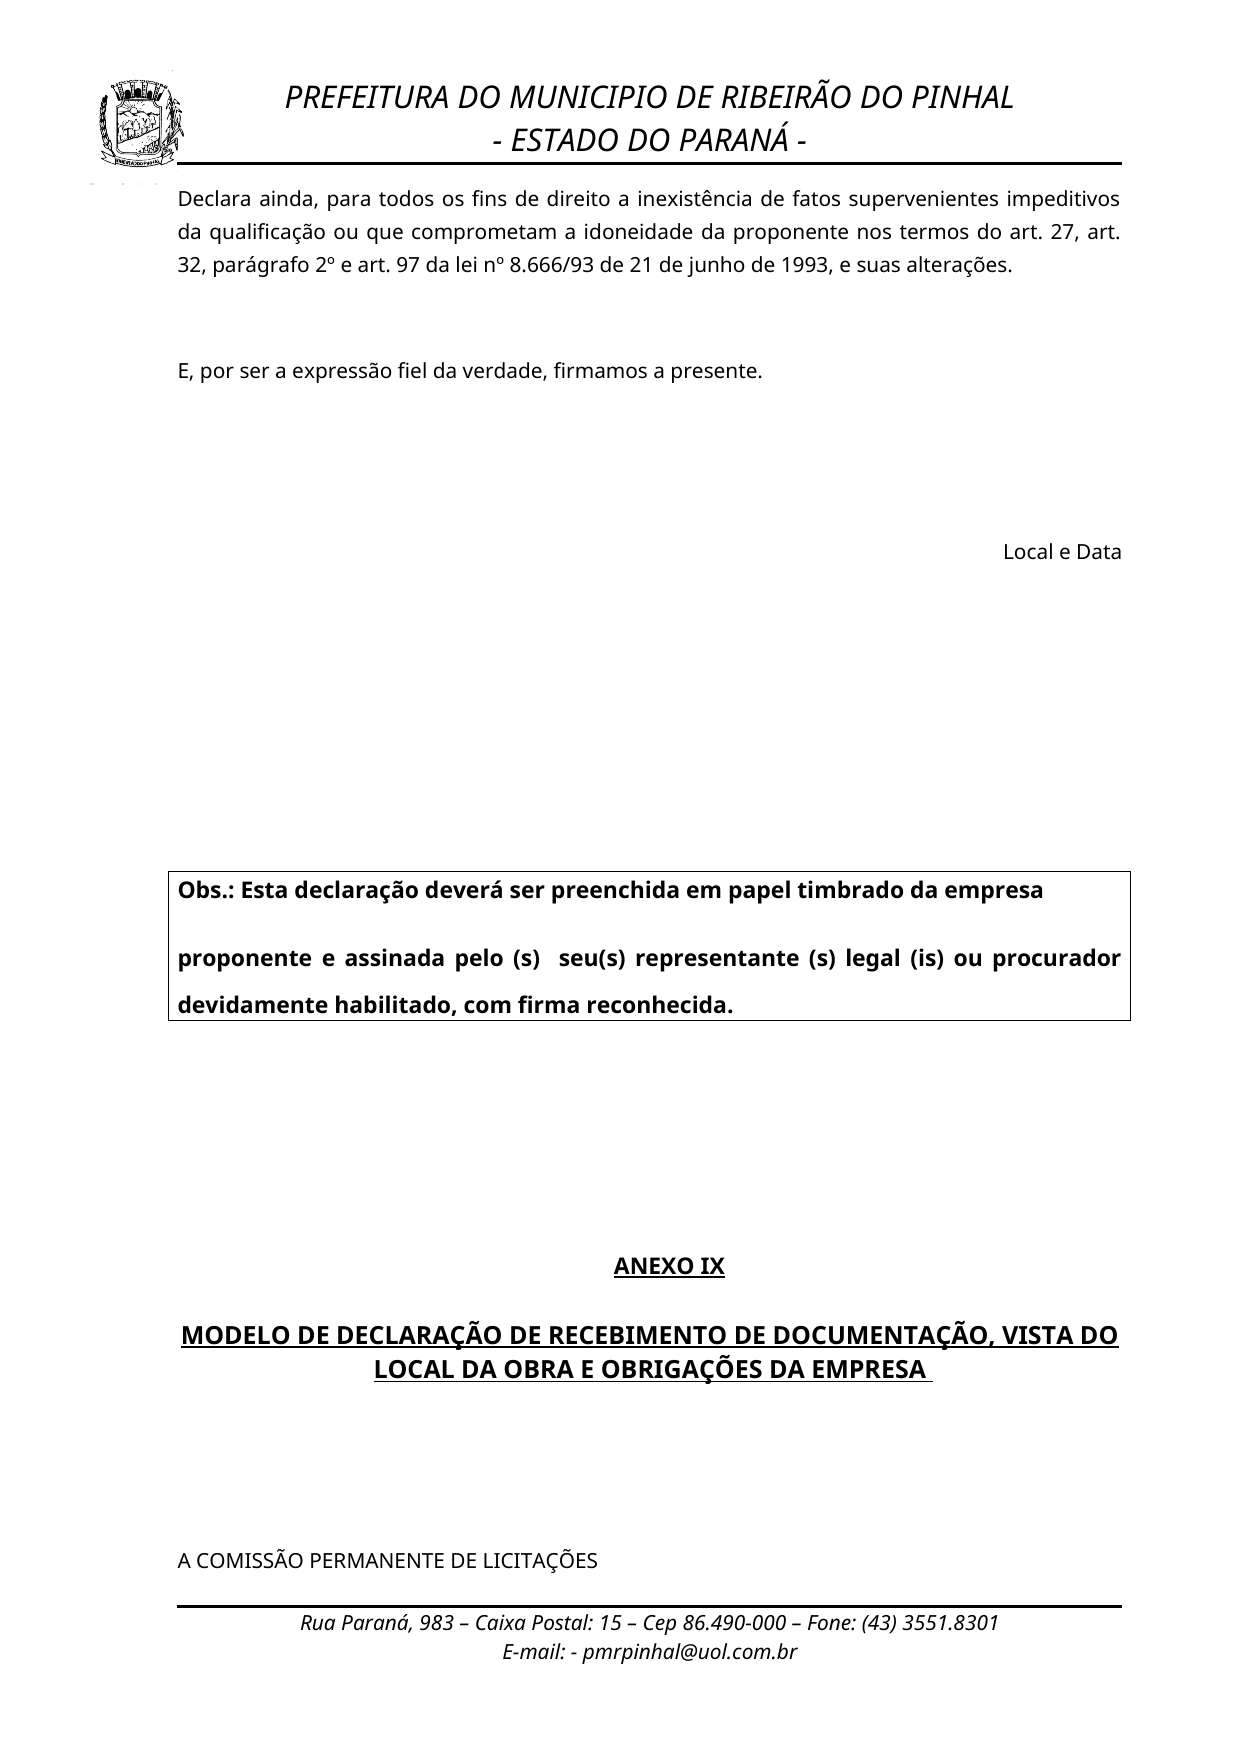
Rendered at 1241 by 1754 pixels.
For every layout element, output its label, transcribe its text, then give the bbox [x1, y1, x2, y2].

text A COMISSÃO PERMANENTE DE LICITAÇÕES [177, 1546, 1122, 1574]
text Local e Data [295, 537, 1122, 565]
text proponente e assinada pelo (s) seu(s) representante (s) legal (is) ou procurador devidamente habilitado, com firma reconhecida. [169, 939, 1130, 1020]
picture [83, 65, 202, 185]
text E, por ser a expressão fiel da verdade, firmamos a presente. [177, 357, 1122, 385]
text Declara ainda, para todos os fins de direito a inexistência de fatos supervenientes impeditivos da qualificação ou que comprometam a idoneidade da proponente nos termos do art. 27, art. 32, parágrafo 2º e art. 97 da lei nº 8.666/93 de 21 de junho de 1993, e suas alterações. [177, 184, 1122, 278]
text Obs.: Esta declaração deverá ser preenchida em papel timbrado da empresa [169, 872, 1130, 906]
subtitle MODELO DE DECLARAÇÃO DE RECEBIMENTO DE DOCUMENTAÇÃO, VISTA DO LOCAL DA OBRA E OBRIGAÇÕES DA EMPRESA [177, 1318, 1122, 1386]
text ANEXO IX [177, 1250, 1161, 1281]
